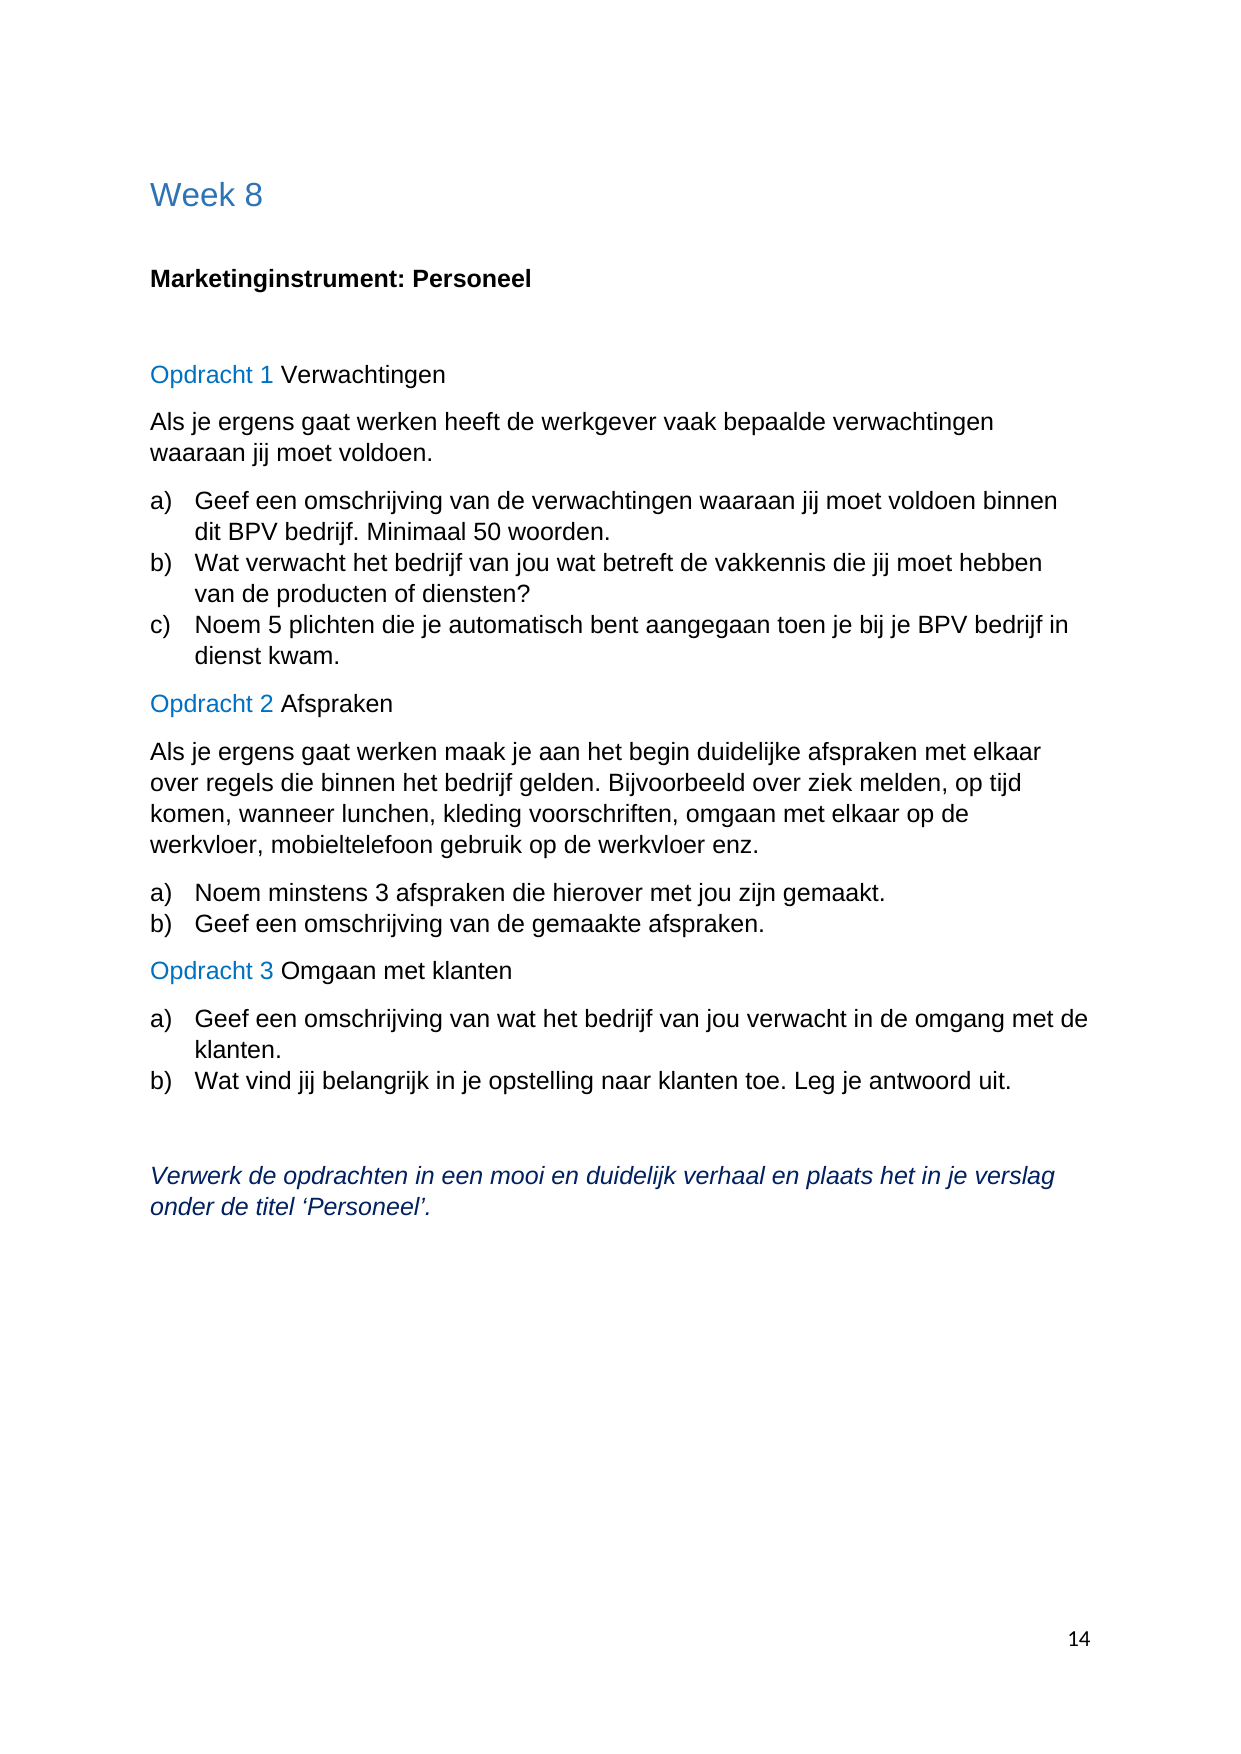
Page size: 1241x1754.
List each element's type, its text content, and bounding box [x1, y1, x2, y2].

list Wat vind jij belangrijk in je opstelling naar klanten toe. Leg je antwoord uit. [150, 1066, 1090, 1095]
text Verwerk de opdrachten in een mooi en duidelijk verhaal en plaats het in je verslag onder de titel ‘Personeel’. [150, 1161, 1090, 1221]
text Opdracht 2 Afspraken [150, 689, 1090, 718]
text Als je ergens gaat werken heeft de werkgever vaak bepaalde verwachtingen waaraan jij moet voldoen. [150, 407, 1090, 467]
list Geef een omschrijving van de verwachtingen waaraan jij moet voldoen binnen dit BPV bedrijf. Minimaal 50 woorden. [150, 486, 1090, 546]
subtitle Week 8 [150, 175, 1090, 213]
list Geef een omschrijving van de gemaakte afspraken. [150, 908, 1090, 937]
text Opdracht 3 Omgaan met klanten [150, 956, 1090, 985]
list Noem minstens 3 afspraken die hierover met jou zijn gemaakt. [150, 877, 1090, 906]
list Geef een omschrijving van wat het bedrijf van jou verwacht in de omgang met de klanten. [150, 1004, 1090, 1064]
text Als je ergens gaat werken maak je aan het begin duidelijke afspraken met elkaar over regels die binnen het bedrijf gelden. Bijvoorbeeld over ziek melden, op tijd komen, wanneer lunchen, kleding voorschriften, omgaan met elkaar op de werkvloer, mobieltelefoon gebruik op de werkvloer enz. [150, 737, 1090, 858]
list Wat verwacht het bedrijf van jou wat betreft de vakkennis die jij moet hebben van de producten of diensten? [150, 548, 1090, 608]
list Noem 5 plichten die je automatisch bent aangegaan toen je bij je BPV bedrijf in dienst kwam. [150, 610, 1090, 670]
text Opdracht 1 Verwachtingen [150, 359, 1090, 388]
text Marketinginstrument: Personeel [150, 264, 1090, 293]
